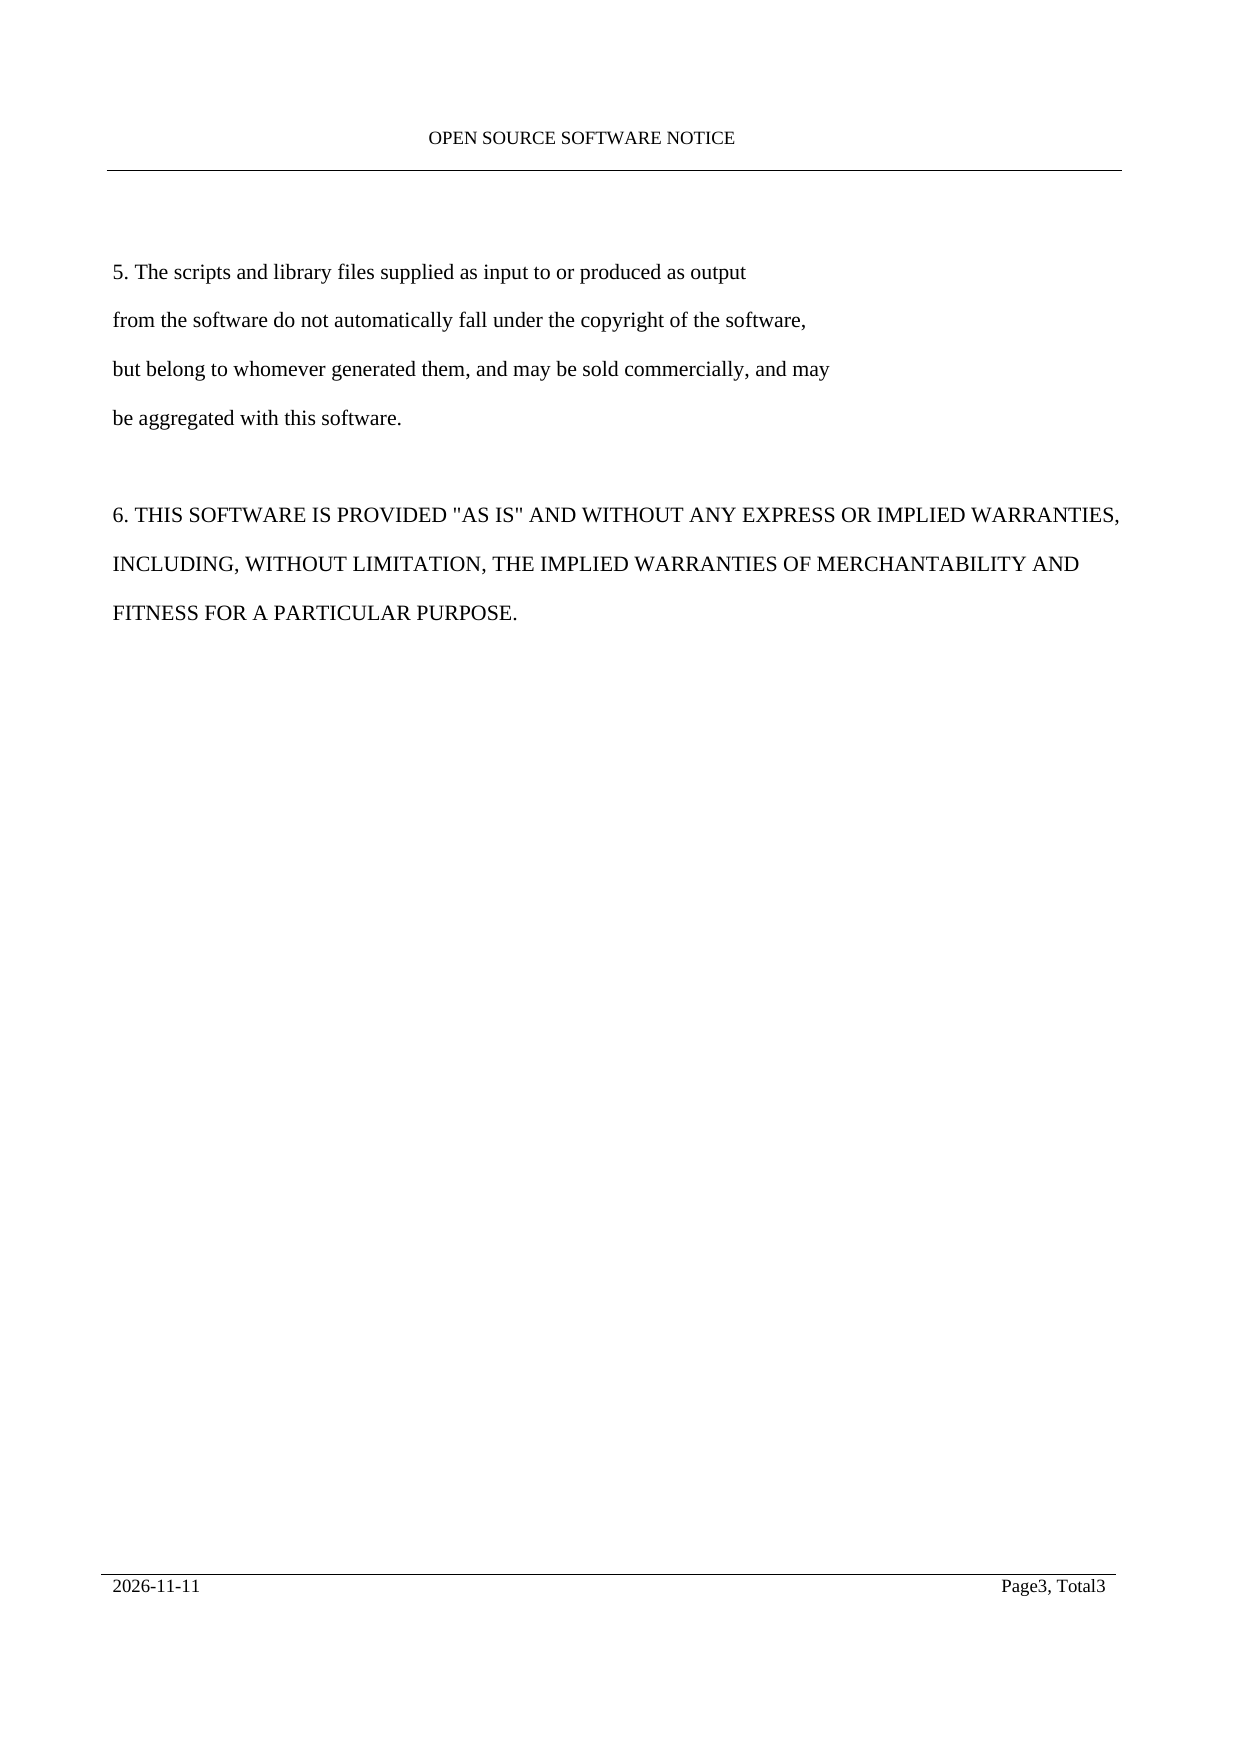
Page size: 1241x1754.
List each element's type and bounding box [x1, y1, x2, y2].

text [112, 206, 1128, 678]
